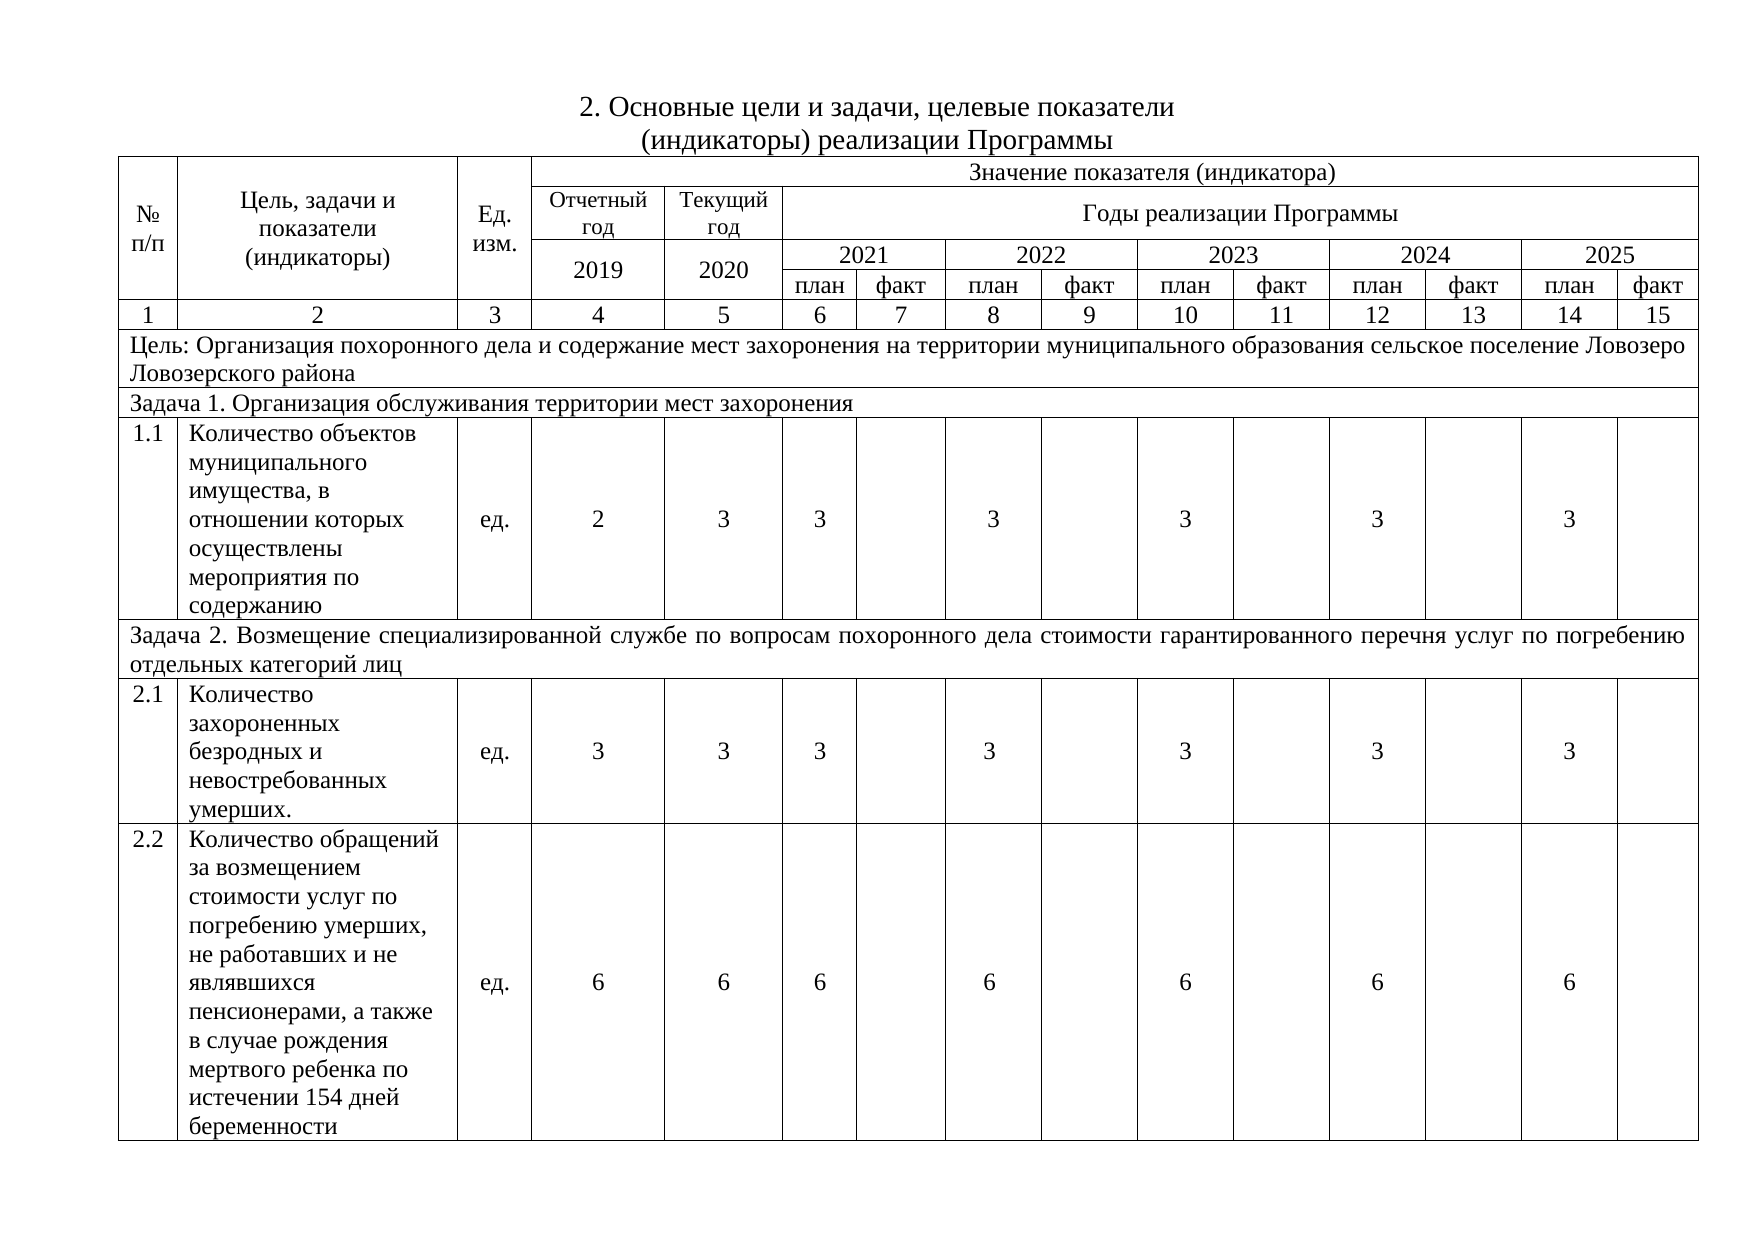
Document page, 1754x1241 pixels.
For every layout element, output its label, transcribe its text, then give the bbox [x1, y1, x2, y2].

table_cell 1.1 [119, 418, 177, 619]
table_cell 2024 [1330, 240, 1521, 269]
table_cell 2022 [946, 240, 1137, 269]
text (индикаторы) реализации Программы [118, 122, 1636, 156]
table_cell план [1330, 270, 1425, 299]
table_header Ед. изм. [458, 157, 531, 299]
table_cell 3 [783, 418, 856, 619]
table_cell факт [1042, 270, 1137, 299]
table_cell [1234, 418, 1329, 619]
table_header Значение показателя (индикатора) [532, 157, 1698, 186]
table_cell 1 [119, 300, 177, 329]
table_cell ед. [458, 418, 531, 619]
table_cell 2020 [665, 240, 782, 299]
table_cell 3 [1138, 679, 1233, 823]
table_cell 6 [665, 824, 782, 1140]
table_cell 8 [946, 300, 1041, 329]
table_cell [1426, 418, 1521, 619]
table_cell план [1138, 270, 1233, 299]
table_cell 2 [532, 418, 664, 619]
table_cell 4 [532, 300, 664, 329]
table_cell [1042, 418, 1137, 619]
table_header № п/п [119, 157, 177, 299]
table_cell 3 [946, 418, 1041, 619]
table_cell Годы реализации Программы [783, 187, 1698, 239]
table_cell [1234, 679, 1329, 823]
table_cell 6 [946, 824, 1041, 1140]
table_cell Количество объектов муниципального имущества, в отношении которых осуществлены мероприятия по содержанию [178, 418, 457, 619]
table_cell [857, 418, 945, 619]
table_cell Цель: Организация похоронного дела и содержание мест захоронения на территории муниципального образования сельское поселение Ловозеро Ловозерского района [119, 330, 1698, 387]
table_cell факт [1618, 270, 1698, 299]
table_cell 3 [1330, 418, 1425, 619]
table_cell 3 [665, 679, 782, 823]
table_cell Задача 1. Организация обслуживания территории мест захоронения [119, 388, 1698, 417]
table_cell 6 [532, 824, 664, 1140]
table_cell 2 [178, 300, 457, 329]
table_cell 3 [783, 679, 856, 823]
table_cell 6 [1138, 824, 1233, 1140]
table_cell 3 [458, 300, 531, 329]
table_cell 2025 [1522, 240, 1698, 269]
table_cell Отчетный год [532, 187, 664, 239]
table_cell 2.1 [119, 679, 177, 823]
table_cell 6 [1330, 824, 1425, 1140]
table_cell 13 [1426, 300, 1521, 329]
table_cell 2021 [783, 240, 945, 269]
table_cell [1042, 824, 1137, 1140]
table_cell [1618, 824, 1698, 1140]
table_cell 11 [1234, 300, 1329, 329]
table_cell факт [857, 270, 945, 299]
table_cell [857, 679, 945, 823]
table_cell 10 [1138, 300, 1233, 329]
table_cell [1618, 679, 1698, 823]
table_cell Количество обращений за возмещением стоимости услуг по погребению умерших, не работавших и не являвшихся пенсионерами, а также в случае рождения мертвого ребенка по истечении 154 дней беременности [178, 824, 457, 1140]
table_cell план [783, 270, 856, 299]
table_cell [857, 824, 945, 1140]
table_cell 6 [783, 824, 856, 1140]
table_cell 3 [1138, 418, 1233, 619]
table_cell Задача 2. Возмещение специализированной службе по вопросам похоронного дела стоимости гарантированного перечня услуг по погребению отдельных категорий лиц [119, 620, 1698, 678]
table_cell [1234, 824, 1329, 1140]
table_cell Количество захороненных безродных и невостребованных умерших. [178, 679, 457, 823]
table_cell план [1522, 270, 1617, 299]
table_cell 3 [1522, 418, 1617, 619]
table_cell 7 [857, 300, 945, 329]
table_cell 3 [532, 679, 664, 823]
table_cell Текущий год [665, 187, 782, 239]
table_header Цель, задачи и показатели (индикаторы) [178, 157, 457, 299]
table_cell 3 [665, 418, 782, 619]
table_cell план [946, 270, 1041, 299]
table_cell 2.2 [119, 824, 177, 1140]
table_cell факт [1426, 270, 1521, 299]
table_cell 3 [946, 679, 1041, 823]
table_cell 5 [665, 300, 782, 329]
table_cell 6 [1522, 824, 1617, 1140]
table_cell ед. [458, 679, 531, 823]
table_cell [1426, 679, 1521, 823]
table_cell 6 [783, 300, 856, 329]
table_cell ед. [458, 824, 531, 1140]
table_cell [1426, 824, 1521, 1140]
table_cell 3 [1522, 679, 1617, 823]
table_cell 2019 [532, 240, 664, 299]
table_cell 12 [1330, 300, 1425, 329]
table_cell [1618, 418, 1698, 619]
table_cell факт [1234, 270, 1329, 299]
table_cell 14 [1522, 300, 1617, 329]
text 2. Основные цели и задачи, целевые показатели [118, 89, 1636, 122]
table_cell 2023 [1138, 240, 1329, 269]
table_cell 3 [1330, 679, 1425, 823]
table_cell 15 [1618, 300, 1698, 329]
table_cell [1042, 679, 1137, 823]
table_cell 9 [1042, 300, 1137, 329]
